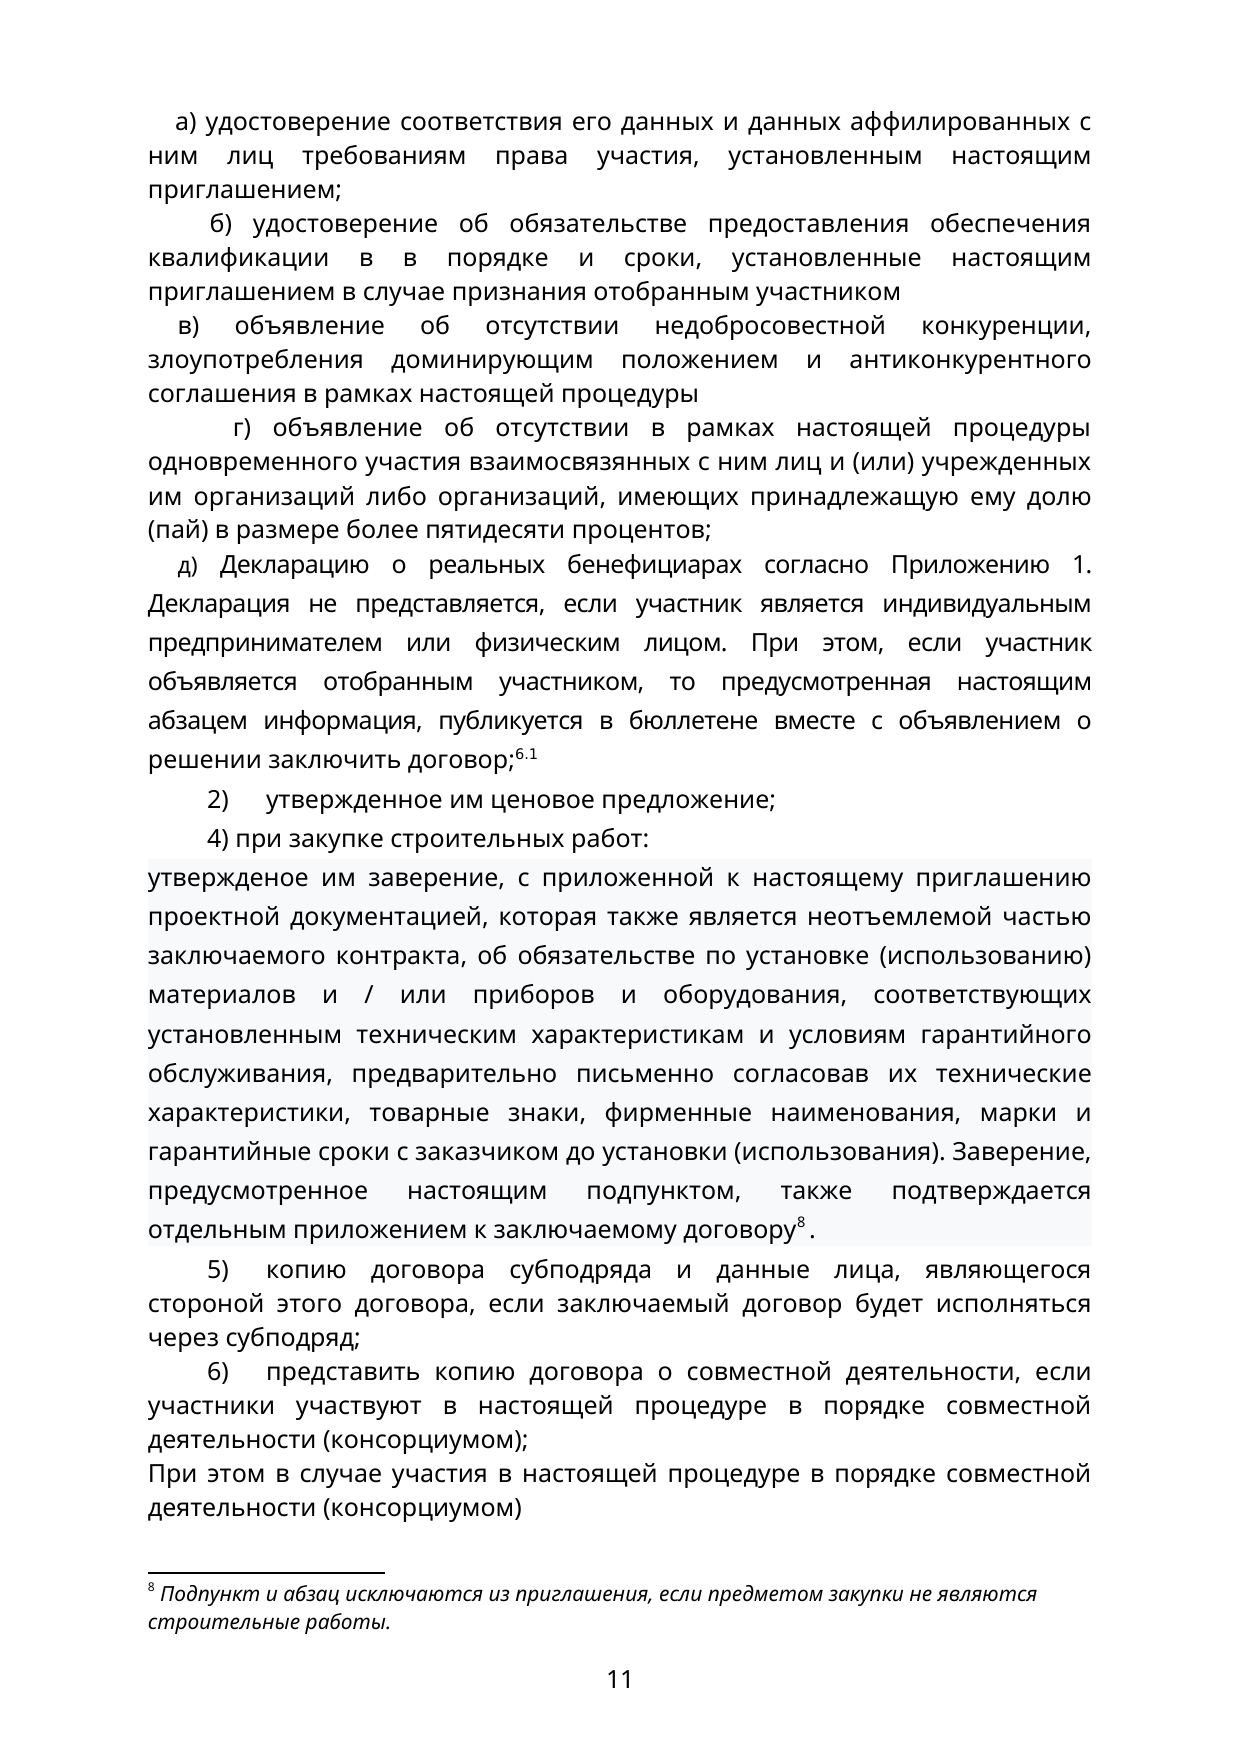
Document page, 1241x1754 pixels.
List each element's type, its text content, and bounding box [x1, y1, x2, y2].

text в) объявление об отсутствии недобросовестной конкуренции, злоупотребления доминирующим положением и антиконкурентного соглашения в рамках настоящей процедуры [148, 308, 1092, 410]
text а) удостоверение соответствия его данных и данных аффилированных с ним лиц требованиям права участия, установленным настоящим приглашением; [148, 103, 1092, 206]
text При этом в случае участия в настоящей процедуре в порядке совместной деятельности (консорциумом) [148, 1456, 1092, 1524]
text д) Декларацию о реальных бенефициарах согласно Приложению 1. Декларация не представляется, если участник является индивидуальным предпринимателем или физическим лицом. При этом, если участник объявляется отобранным участником, то предусмотренная настоящим абзацем информация, публикуется в бюллетене вместе с объявлением о решении заключить договор;6.1 [148, 546, 1092, 776]
text 6) представить копию договора о совместной деятельности, если участники участвуют в настоящей процедуре в порядке совместной деятельности (консорциумом); [148, 1353, 1092, 1456]
text г) объявление об отсутствии в рамках настоящей процедуры одновременного участия взаимосвязянных с ним лиц и (или) учрежденных им организаций либо организаций, имеющих принадлежащую ему долю (пай) в размере более пятидесяти процентов; [148, 410, 1092, 546]
text б) удостоверение об обязательстве предоставления обеспечения квалификации в в порядке и сроки, установленные настоящим приглашением в случае признания отобранным участником [148, 206, 1092, 308]
text 2) утвержденное им ценовое предложение; [148, 781, 1092, 815]
text 4) при закупке строительных работ: [148, 820, 1092, 854]
text утвержденое им заверение, с приложенной к настоящему приглашению проектной документацией, которая также является неотъемлемой частью заключаемого контракта, об обязательстве по установке (использованию) материалов и / или приборов и оборудования, соответствующих установленным техническим характеристикам и условиям гарантийного обслуживания, предварительно письменно согласовав их технические характеристики, товарные знаки, фирменные наименования, марки и гарантийные сроки с заказчиком до установки (использования). Заверение, предусмотренное настоящим подпунктом, также подтверждается отдельным приложением к заключаемому договору8 . [148, 859, 1092, 1246]
text 5) копию договора субподряда и данные лица, являющегося стороной этого договора, если заключаемый договор будет исполняться через субподряд; [148, 1251, 1092, 1353]
